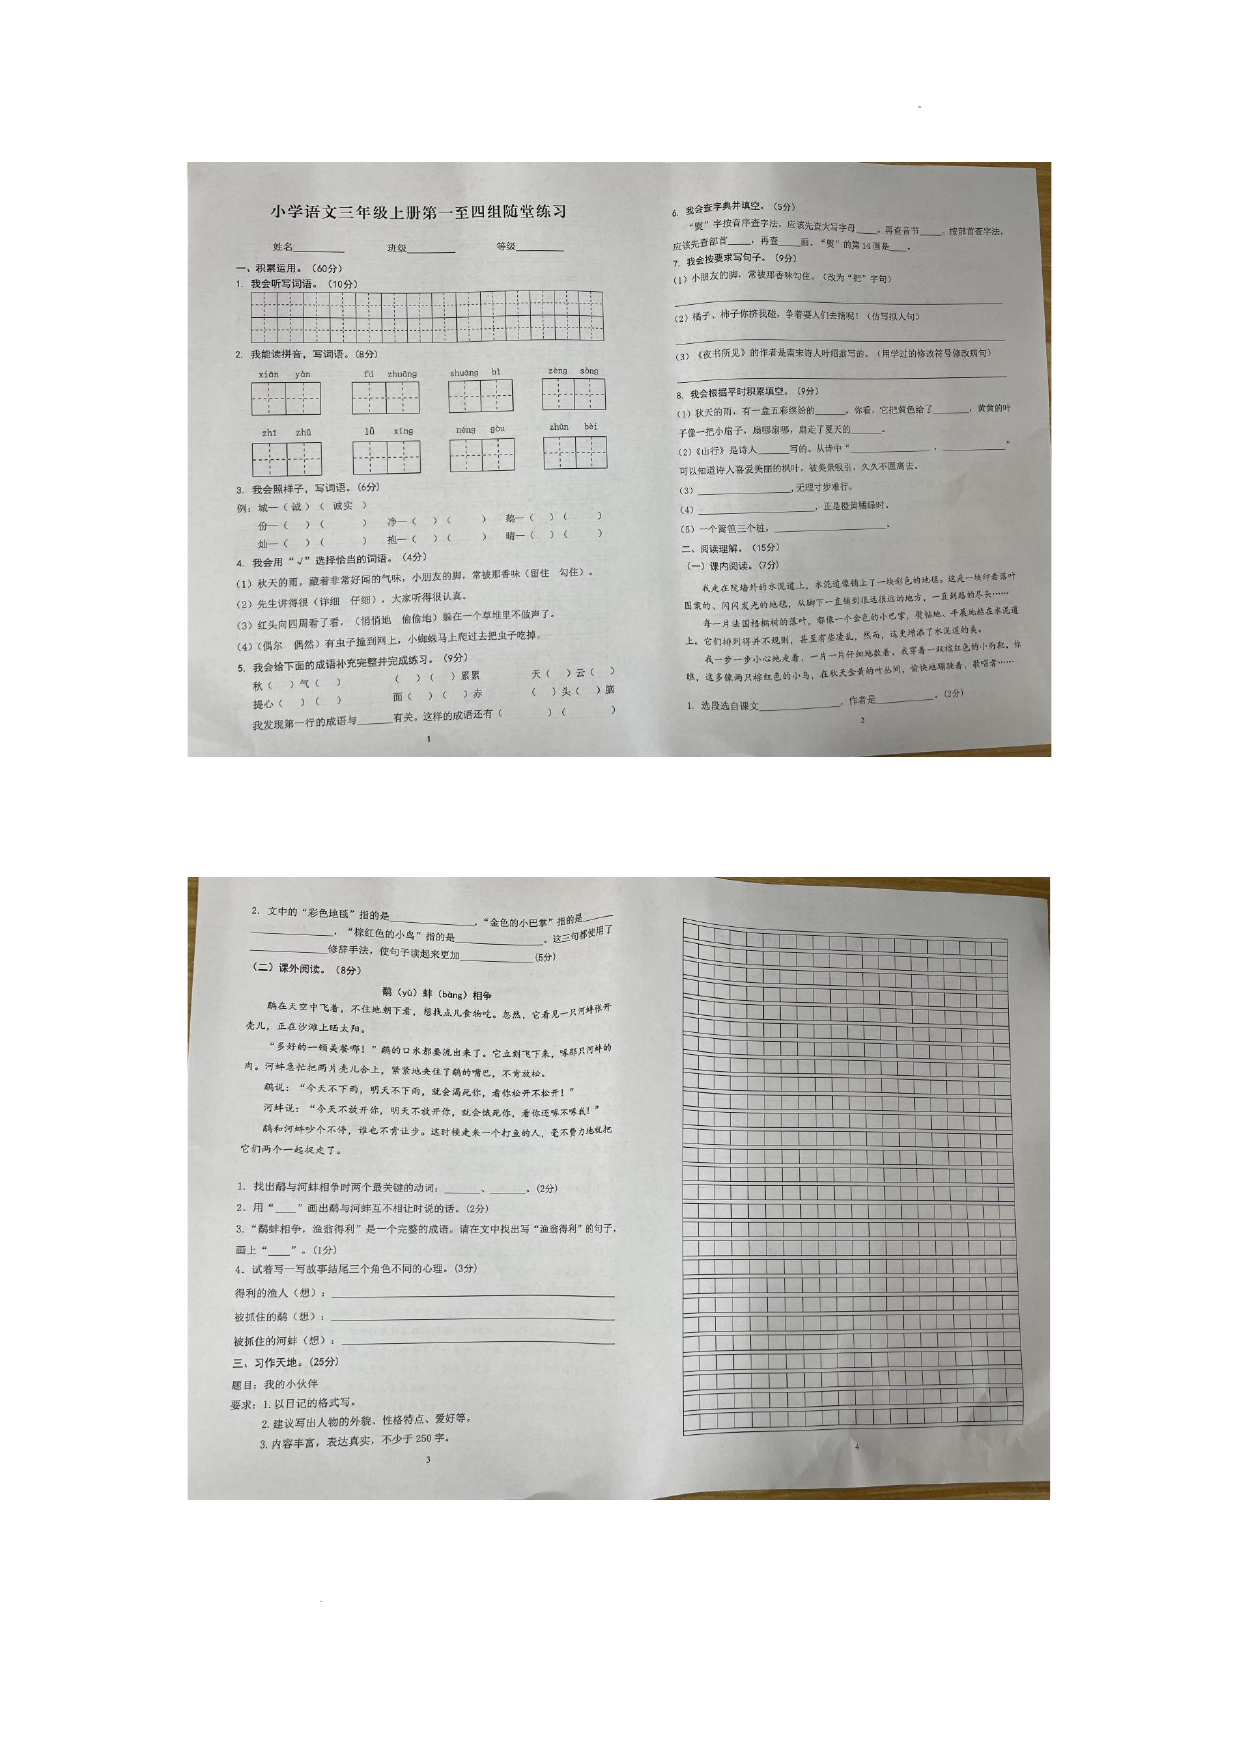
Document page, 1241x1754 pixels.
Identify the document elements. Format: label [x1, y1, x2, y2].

picture [187, 162, 1052, 757]
picture [187, 877, 1051, 1500]
